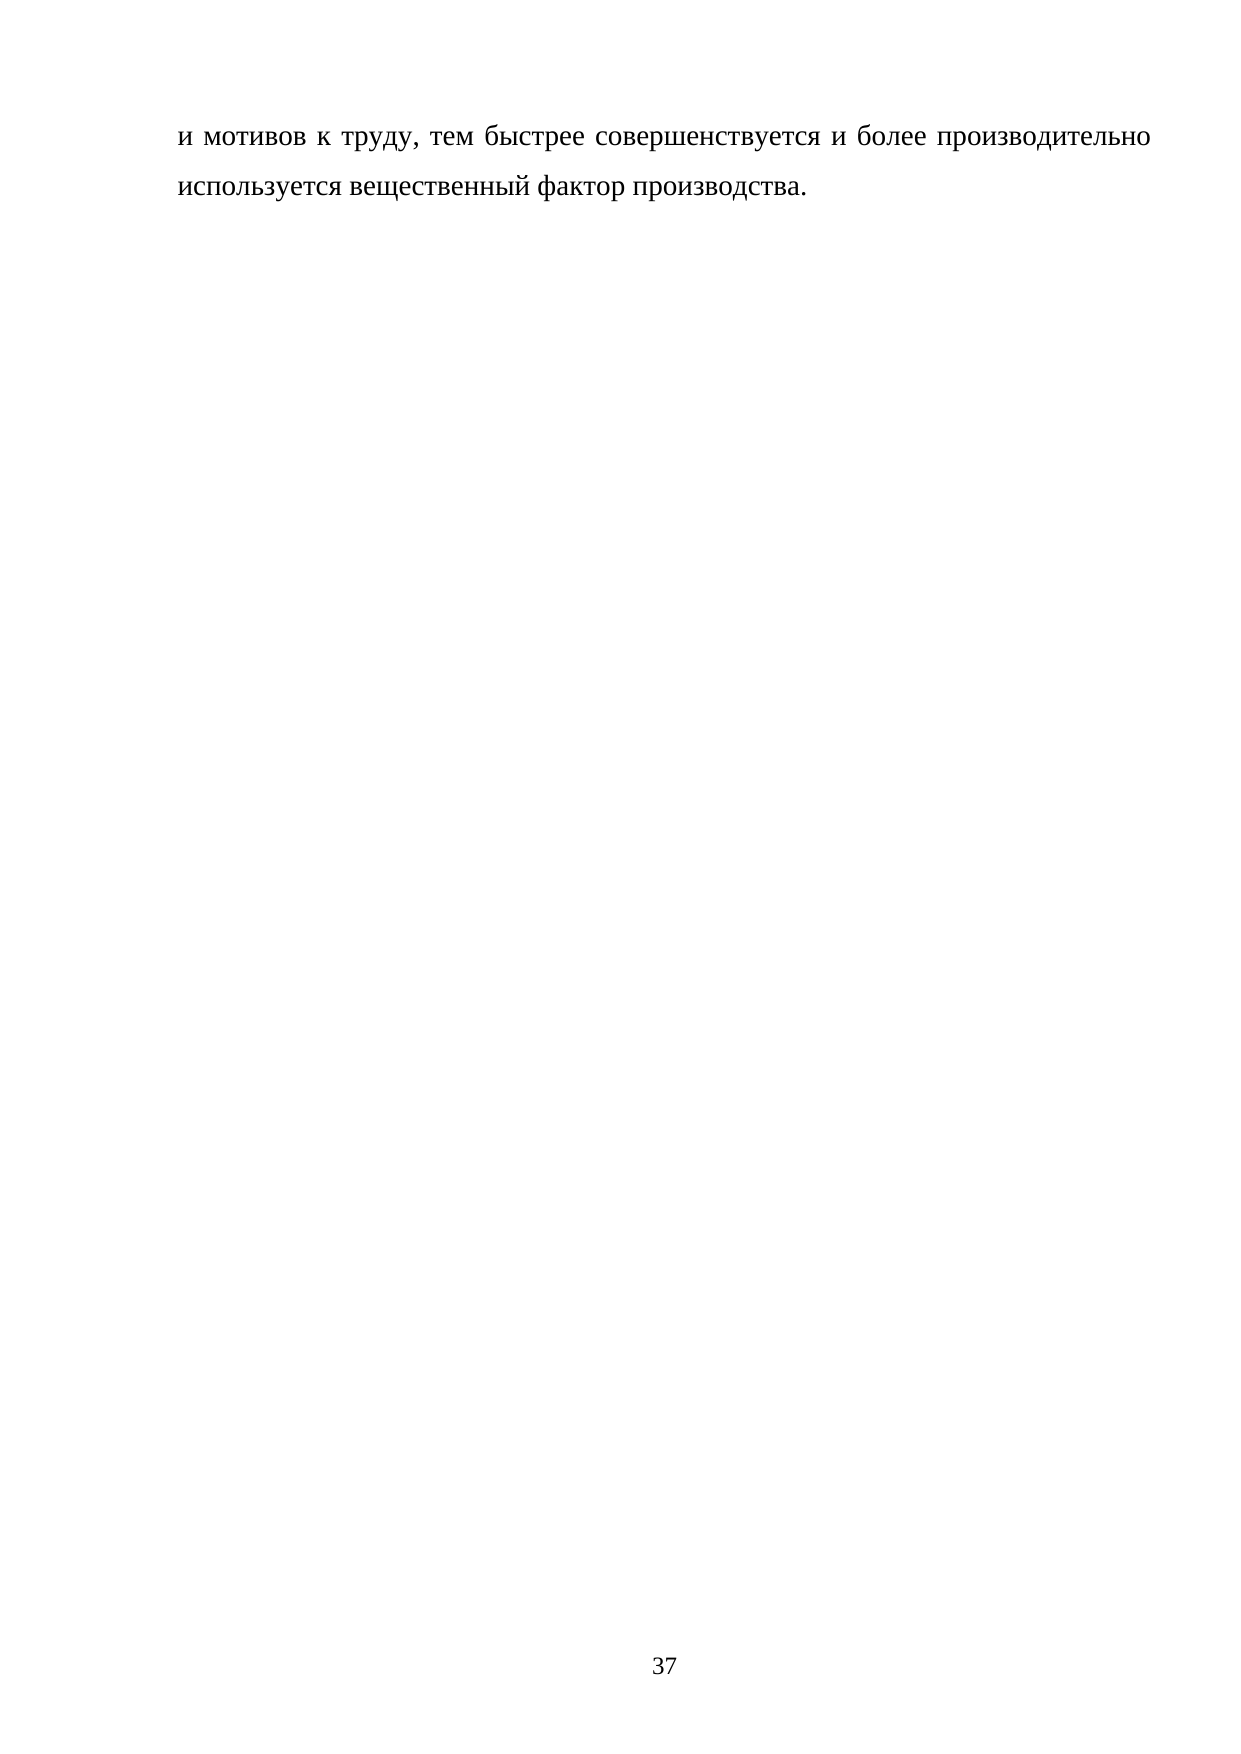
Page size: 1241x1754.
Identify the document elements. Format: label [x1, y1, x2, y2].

text [177, 118, 1152, 202]
